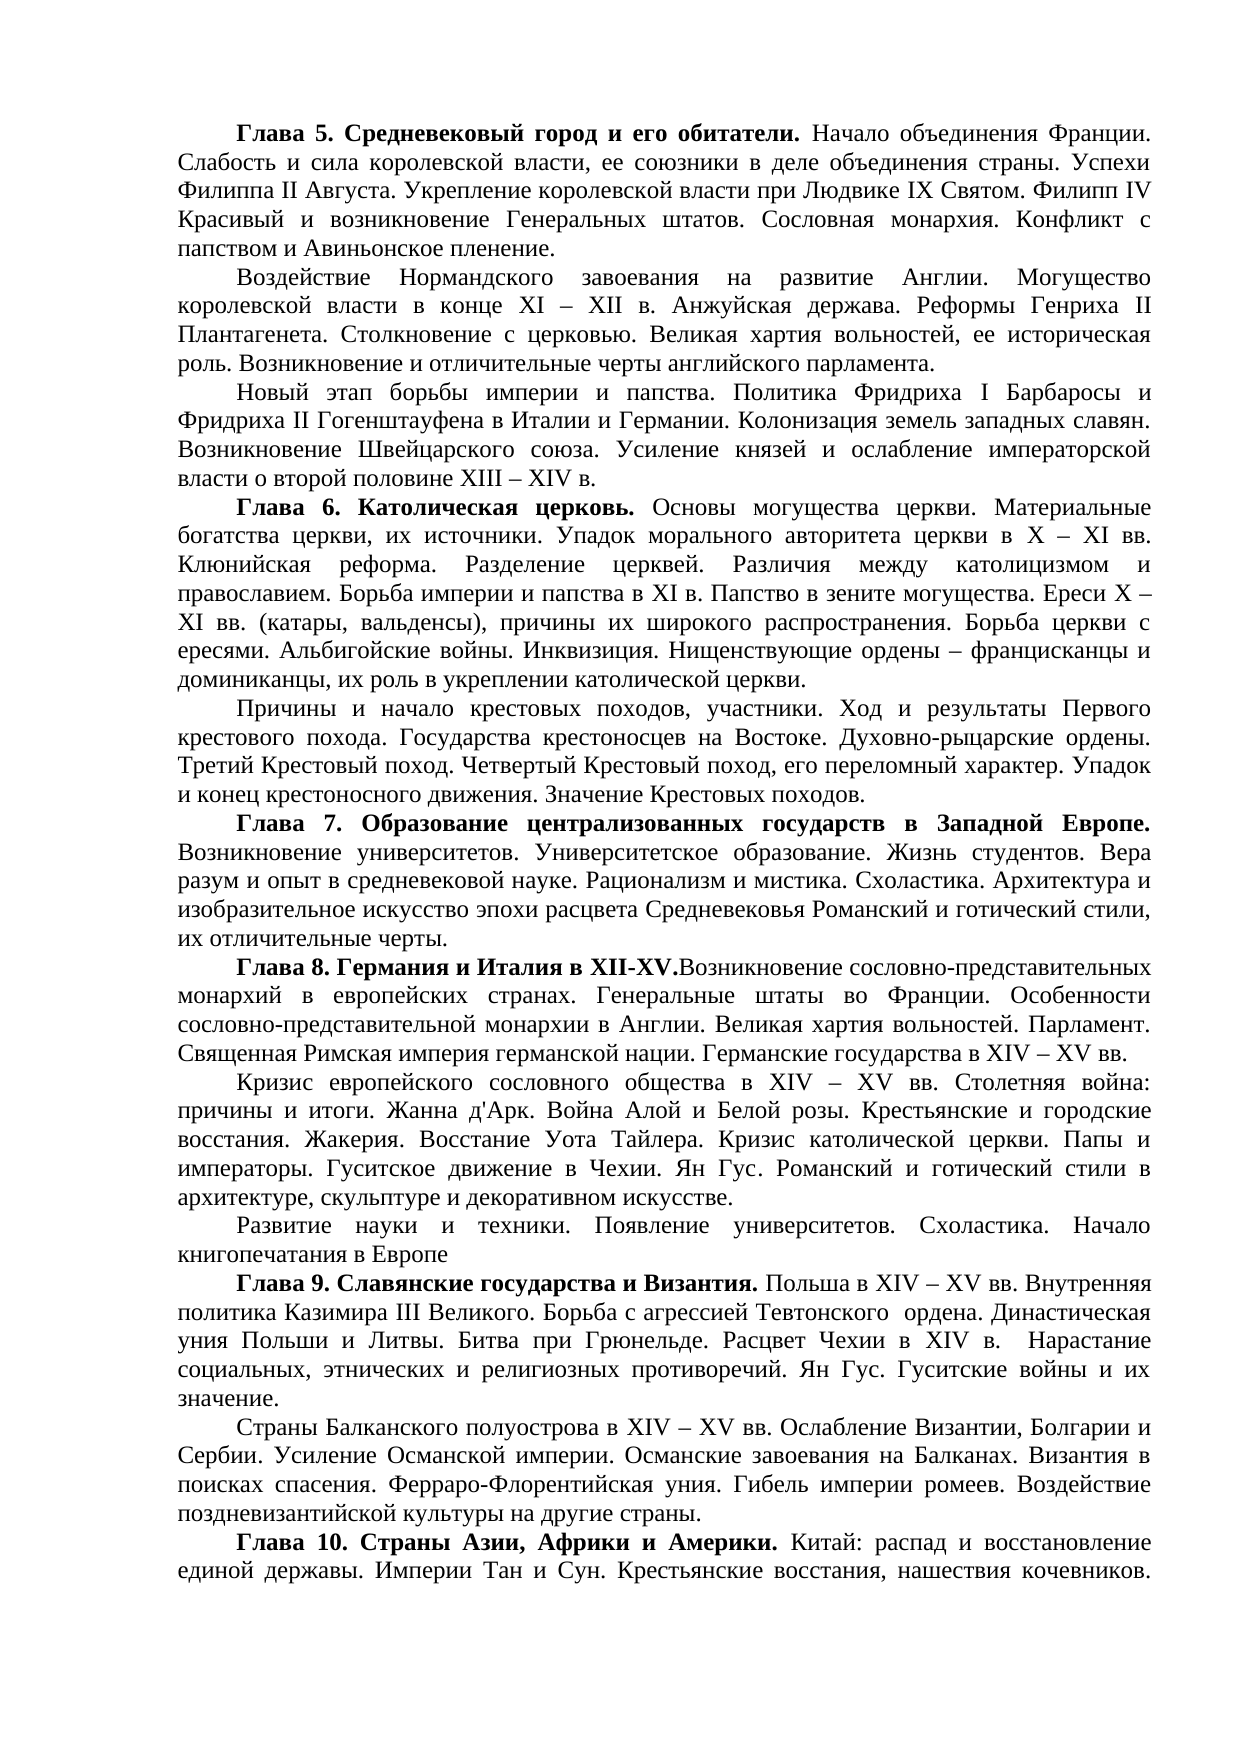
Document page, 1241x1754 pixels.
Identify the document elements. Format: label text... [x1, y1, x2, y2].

text Глава 9. Славянские государства и Византия. Польша в XIV – XV вв. Внутренняя политика Казимира III Великого. Борьба с агрессией Тевтонского ордена. Династическая уния Польши и Литвы. Битва при Грюнельде. Расцвет Чехии в XIV в. Нарастание социальных, этнических и религиозных противоречий. Ян Гус. Гуситские войны и их значение. [177, 1268, 1152, 1412]
text Новый этап борьбы империи и папства. Политика Фридриха I Барбаросы и Фридриха II Гогенштауфена в Италии и Германии. Колонизация земель западных славян. Возникновение Швейцарского союза. Усиление князей и ослабление императорской власти о второй половине XIII – XIV в. [177, 377, 1152, 492]
text Развитие науки и техники. Появление университетов. Схоластика. Начало книгопечатания в Европе [177, 1211, 1152, 1268]
text Причины и начало крестовых походов, участники. Ход и результаты Первого крестового похода. Государства крестоносцев на Востоке. Духовно-рыцарские ордены. Третий Крестовый поход. Четвертый Крестовый поход, его переломный характер. Упадок и конец крестоносного движения. Значение Крестовых походов. [177, 693, 1152, 808]
text Глава 5. Средневековый город и его обитатели. Начало объединения Франции. Слабость и сила королевской власти, ее союзники в деле объединения страны. Успехи Филиппа II Августа. Укрепление королевской власти при Людвике IX Святом. Филипп IV Красивый и возникновение Генеральных штатов. Сословная монархия. Конфликт с папством и Авиньонское пленение. [177, 118, 1152, 262]
text Воздействие Нормандского завоевания на развитие Англии. Могущество королевской власти в конце XI – XII в. Анжуйская держава. Реформы Генриха II Плантагенета. Столкновение с церковью. Великая хартия вольностей, ее историческая роль. Возникновение и отличительные черты английского парламента. [177, 262, 1152, 377]
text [177, 1527, 1152, 1584]
text Глава 6. Католическая церковь. Основы могущества церкви. Материальные богатства церкви, их источники. Упадок морального авторитета церкви в X – XI вв. Клюнийская реформа. Разделение церквей. Различия между католицизмом и православием. Борьба империи и папства в XI в. Папство в зените могущества. Ереси X – XI вв. (катары, вальденсы), причины их широкого распространения. Борьба церкви с ересями. Альбигойские войны. Инквизиция. Нищенствующие ордены – францисканцы и доминиканцы, их роль в укреплении католической церкви. [177, 492, 1152, 693]
text Страны Балканского полуострова в XIV – XV вв. Ослабление Византии, Болгарии и Сербии. Усиление Османской империи. Османские завоевания на Балканах. Византия в поисках спасения. Ферраро-Флорентийская уния. Гибель империи ромеев. Воздействие поздневизантийской культуры на другие страны. [177, 1412, 1152, 1527]
text Глава 7. Образование централизованных государств в Западной Европе. Возникновение университетов. Университетское образование. Жизнь студентов. Вера разум и опыт в средневековой науке. Рационализм и мистика. Схоластика. Архитектура и изобразительное искусство эпохи расцвета Средневековья Романский и готический стили, их отличительные черты. [177, 808, 1152, 952]
text Кризис европейского сословного общества в XIV – XV вв. Столетняя война: причины и итоги. Жанна д'Арк. Война Алой и Белой розы. Крестьянские и городские восстания. Жакерия. Восстание Уота Тайлера. Кризис католической церкви. Папы и императоры. Гуситское движение в Чехии. Ян Гус. Романский и готический стили в архитектуре, скульптуре и декоративном искусстве. [177, 1067, 1152, 1211]
text Глава 8. Германия и Италия в XII-XV.Возникновение сословно-представительных монархий в европейских странах. Генеральные штаты во Франции. Особенности сословно-представительной монархии в Англии. Великая хартия вольностей. Парламент. Священная Римская империя германской нации. Германские государства в XIV – XV вв. [177, 952, 1152, 1067]
